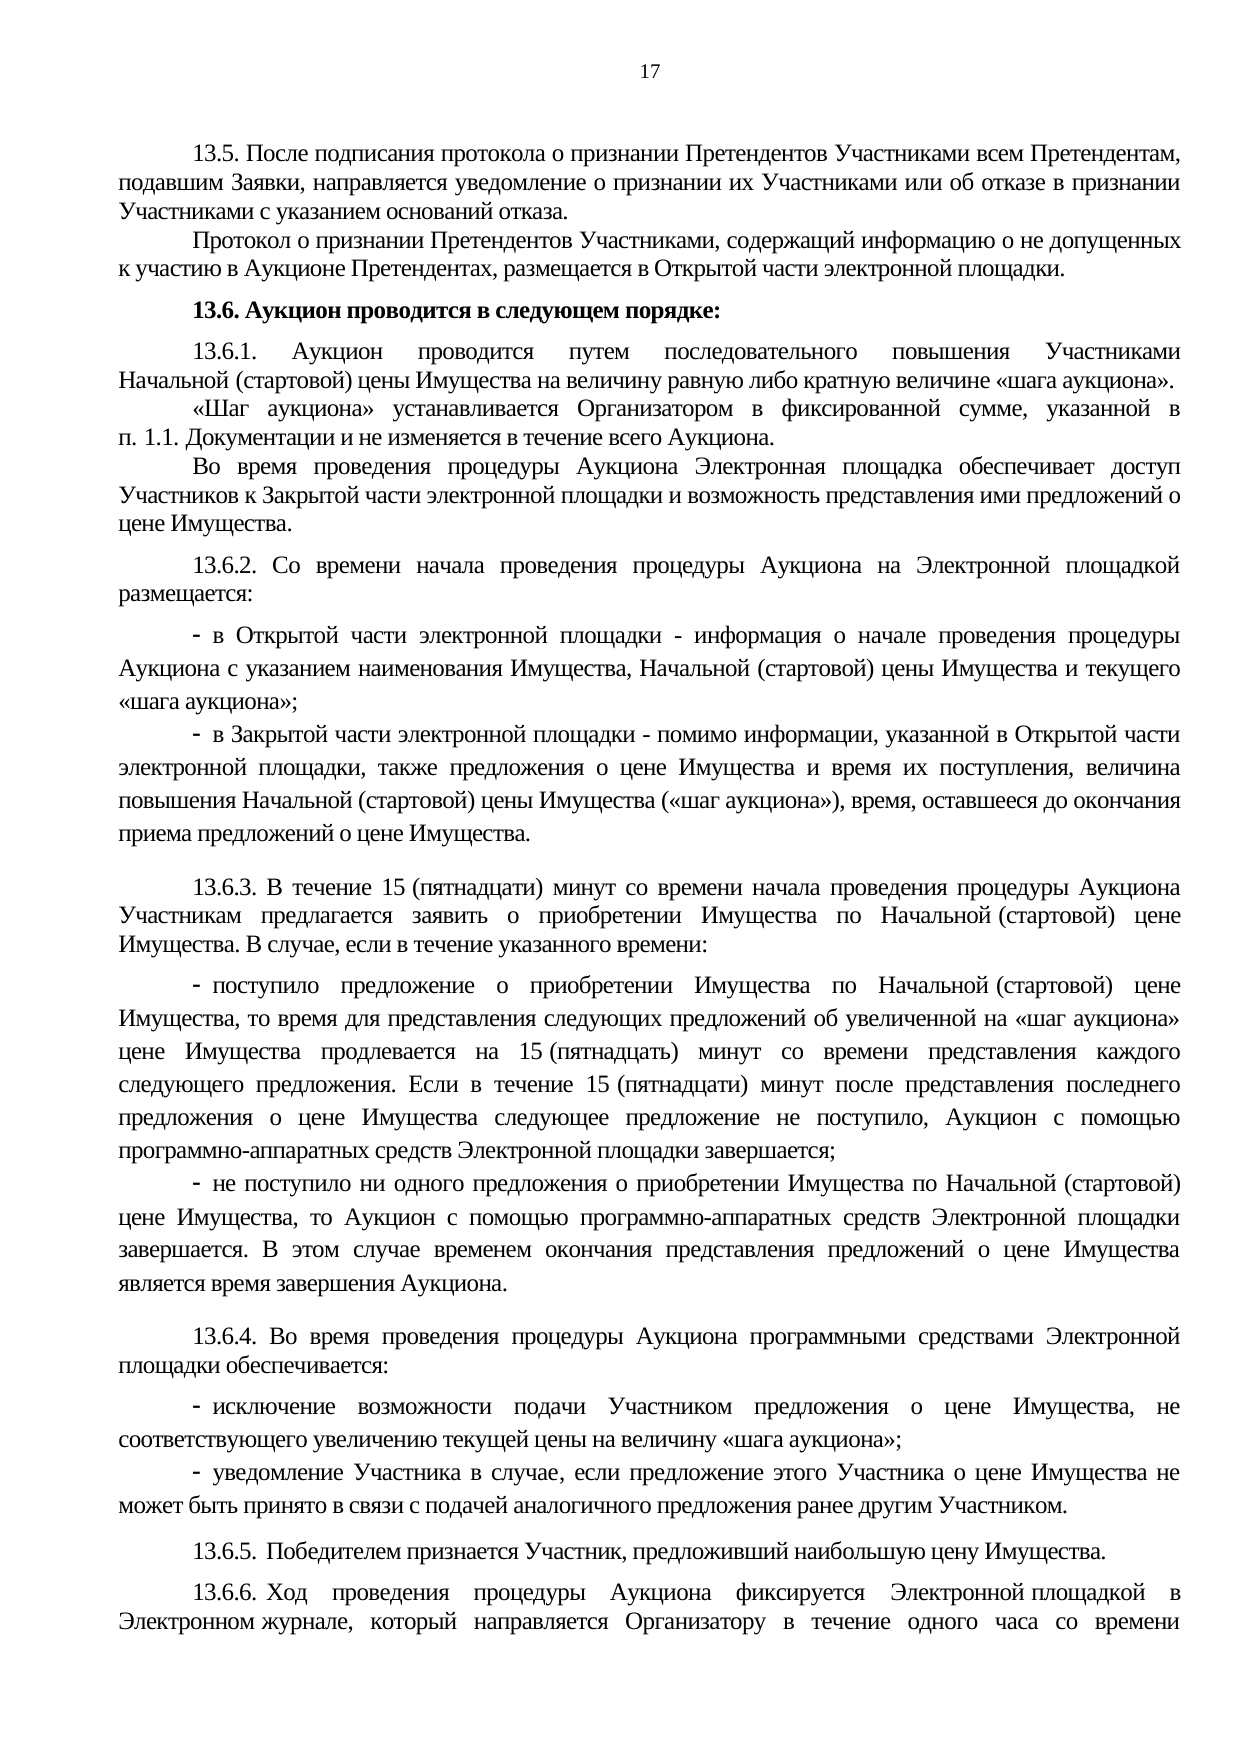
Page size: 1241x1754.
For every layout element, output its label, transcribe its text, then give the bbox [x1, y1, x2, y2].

list не поступило ни одного предложения о приобретении Имущества по Начальной (стартовой) цене Имущества, то Аукцион с помощью программно-аппаратных средств Электронной площадки завершается. В этом случае временем окончания представления предложений о цене Имущества является время завершения Аукциона. [118, 1168, 1181, 1296]
list Победителем признается Участник, предложивший наибольшую цену Имущества. [118, 1536, 1181, 1565]
list поступило предложение о приобретении Имущества по Начальной (стартовой) цене Имущества, то время для представления следующих предложений об увеличенной на «шаг аукциона» цене Имущества продлевается на 15 (пятнадцать) минут со времени представления каждого следующего предложения. Если в течение 15 (пятнадцати) минут после представления последнего предложения о цене Имущества следующее предложение не поступило, Аукцион с помощью программно-аппаратных средств Электронной площадки завершается; [118, 970, 1181, 1164]
text 13.6. Аукцион проводится в следующем порядке: [118, 295, 1181, 323]
list исключение возможности подачи Участником предложения о цене Имущества, не соответствующего увеличению текущей цены на величину «шага аукциона»; [118, 1391, 1181, 1453]
text 13.6.2. Со времени начала проведения процедуры Аукциона на Электронной площадкой размещается: [118, 550, 1181, 607]
text 13.5. После подписания протокола о признании Претендентов Участниками всем Претендентам, подавшим Заявки, направляется уведомление о признании их Участниками или об отказе в признании Участниками с указанием оснований отказа. [118, 138, 1181, 225]
text Протокол о признании Претендентов Участниками, содержащий информацию о не допущенных к участию в Аукционе Претендентах, размещается в Открытой части электронной площадки. [118, 225, 1181, 282]
list Во время проведения процедуры Аукциона Электронная площадка обеспечивает доступ Участников к Закрытой части электронной площадки и возможность представления ими предложений о цене Имущества. [118, 451, 1181, 537]
text 13.6.1. Аукцион проводится путем последовательного повышения Участниками Начальной (стартовой) цены Имущества на величину равную либо кратную величине «шага аукциона». [118, 336, 1181, 393]
list уведомление Участника в случае, если предложение этого Участника о цене Имущества не может быть принято в связи с подачей аналогичного предложения ранее другим Участником. [118, 1457, 1181, 1519]
list в Закрытой части электронной площадки - помимо информации, указанной в Открытой части электронной площадки, также предложения о цене Имущества и время их поступления, величина повышения Начальной (стартовой) цены Имущества («шаг аукциона»), время, оставшееся до окончания приема предложений о цене Имущества. [118, 719, 1181, 847]
list в Открытой части электронной площадки - информация о начале проведения процедуры Аукциона с указанием наименования Имущества, Начальной (стартовой) цены Имущества и текущего «шага аукциона»; [118, 620, 1181, 714]
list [118, 1577, 1181, 1635]
text 13.6.3. В течение 15 (пятнадцати) минут со времени начала проведения процедуры Аукциона Участникам предлагается заявить о приобретении Имущества по Начальной (стартовой) цене Имущества. В случае, если в течение указанного времени: [118, 872, 1181, 958]
text 13.6.4. Во время проведения процедуры Аукциона программными средствами Электронной площадки обеспечивается: [118, 1321, 1181, 1379]
list «Шаг аукциона» устанавливается Организатором в фиксированной сумме, указанной в п. 1.1. Документации и не изменяется в течение всего Аукциона. [118, 393, 1181, 451]
